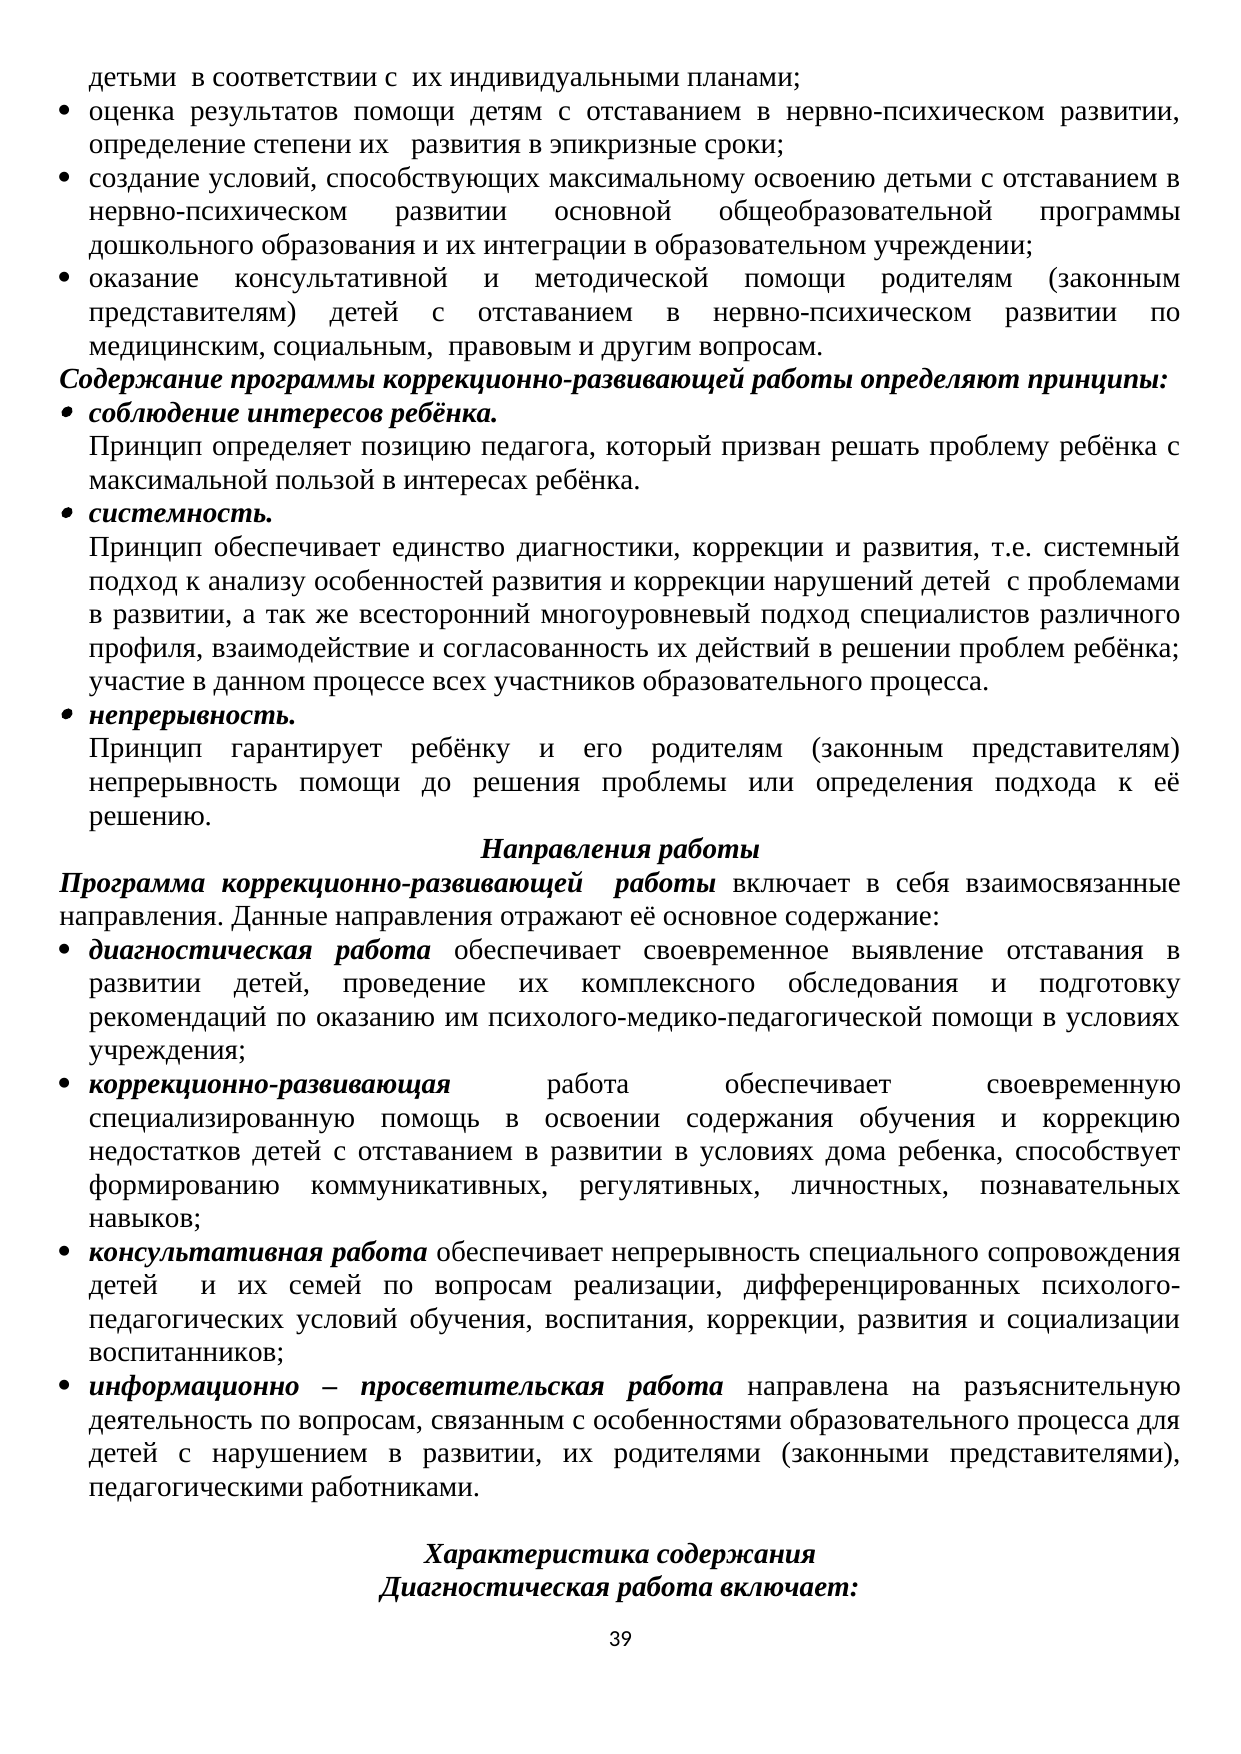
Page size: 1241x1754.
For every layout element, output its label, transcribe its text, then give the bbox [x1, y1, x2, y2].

list коррекционно-развивающая работа обеспечивает своевременную специализированную помощь в освоении содержания обучения и коррекцию недостатков детей с отставанием в развитии в условиях дома ребенка, способствует формированию коммуникативных, регулятивных, личностных, познавательных навыков; [59, 1066, 1181, 1234]
list непрерывность. [59, 697, 1181, 731]
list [59, 59, 1181, 93]
text Направления работы [59, 831, 1181, 865]
list оценка результатов помощи детям с отставанием в нервно-психическом развитии, определение степени их развития в эпикризные сроки; [59, 93, 1181, 160]
list оказание консультативной и методической помощи родителям (законным представителям) детей с отставанием в нервно-психическом развитии по медицинским, социальным, правовым и другим вопросам. [59, 261, 1181, 361]
text Программа коррекционно-развивающей работы включает в себя взаимосвязанные направления. Данные направления отражают её основное содержание: [59, 865, 1181, 932]
list Принцип определяет позицию педагога, который призван решать проблему ребёнка с максимальной пользой в интересах ребёнка. [89, 428, 1181, 496]
list консультативная работа обеспечивает непрерывность специального сопровождения детей и их семей по вопросам реализации, дифференцированных психолого- педагогических условий обучения, воспитания, коррекции, развития и социализации воспитанников; [59, 1234, 1181, 1368]
list информационно – просветительская работа направлена на разъяснительную деятельность по вопросам, связанным с особенностями образовательного процесса для детей с нарушением в развитии, их родителями (законными представителями), педагогическими работниками. [59, 1368, 1181, 1502]
list Принцип гарантирует ребёнку и его родителям (законным представителям) непрерывность помощи до решения проблемы или определения подхода к её решению. [89, 731, 1181, 831]
list Принцип обеспечивает единство диагностики, коррекции и развития, т.е. системный подход к анализу особенностей развития и коррекции нарушений детей с проблемами в развитии, а так же всесторонний многоуровневый подход специалистов различного профиля, взаимодействие и согласованность их действий в решении проблем ребёнка; участие в данном процессе всех участников образовательного процесса. [89, 529, 1181, 697]
text Характеристика содержания [59, 1536, 1181, 1569]
text Диагностическая работа включает: [59, 1569, 1181, 1603]
list системность. [59, 496, 1181, 529]
list диагностическая работа обеспечивает своевременное выявление отставания в развитии детей, проведение их комплексного обследования и подготовку рекомендаций по оказанию им психолого-медико-педагогической помощи в условиях учреждения; [59, 932, 1181, 1066]
list создание условий, способствующих максимальному освоению детьми с отставанием в нервно-психическом развитии основной общеобразовательной программы дошкольного образования и их интеграции в образовательном учреждении; [59, 160, 1181, 261]
text Содержание программы коррекционно-развивающей работы определяют принципы: [59, 361, 1181, 395]
list соблюдение интересов ребёнка. [59, 395, 1181, 428]
